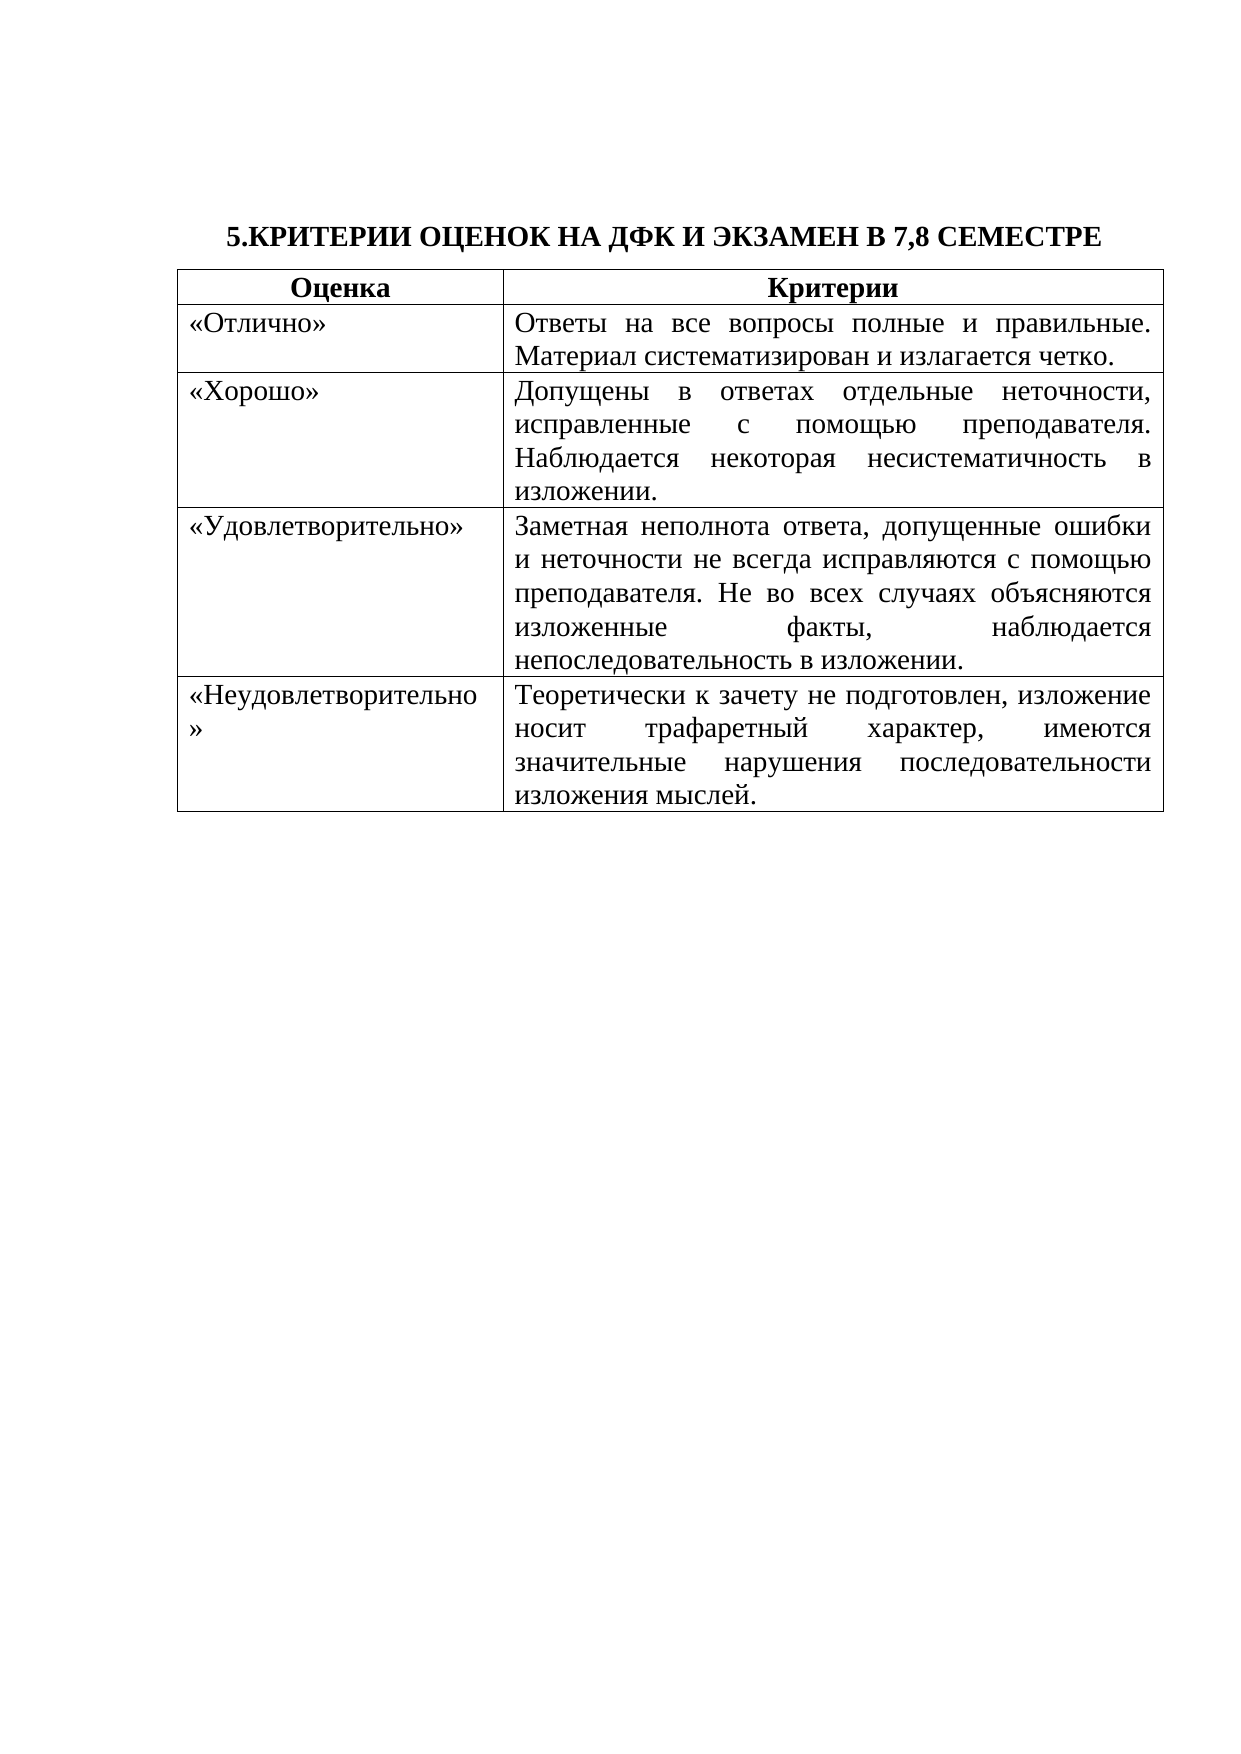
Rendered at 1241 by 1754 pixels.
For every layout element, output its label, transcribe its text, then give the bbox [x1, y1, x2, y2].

table_cell Допущены в ответах отдельные неточности, исправленные с помощью преподавателя. Наблюдается некоторая несистематичность в изложении. [504, 373, 1163, 507]
table_cell «Удовлетворительно» [178, 508, 503, 676]
table_cell Заметная неполнота ответа, допущенные ошибки и неточности не всегда исправляются с помощью преподавателя. Не во всех случаях объясняются изложенные факты, наблюдается непоследовательность в изложении. [504, 508, 1163, 676]
table_cell «Неудовлетворительно» [178, 677, 503, 811]
table_header Оценка [178, 270, 503, 304]
table_cell Теоретически к зачету не подготовлен, изложение носит трафаретный характер, имеются значительные нарушения последовательности изложения мыслей. [504, 677, 1163, 811]
table_cell «Хорошо» [178, 373, 503, 507]
table_cell «Отлично» [178, 305, 503, 372]
text 5.КРИТЕРИИ ОЦЕНОК НА ДФК И ЭКЗАМЕН В 7,8 СЕМЕСТРЕ [177, 219, 1152, 252]
table_header Критерии [504, 270, 1163, 304]
table_cell Ответы на все вопросы полные и правильные. Материал систематизирован и излагается четко. [504, 305, 1163, 372]
